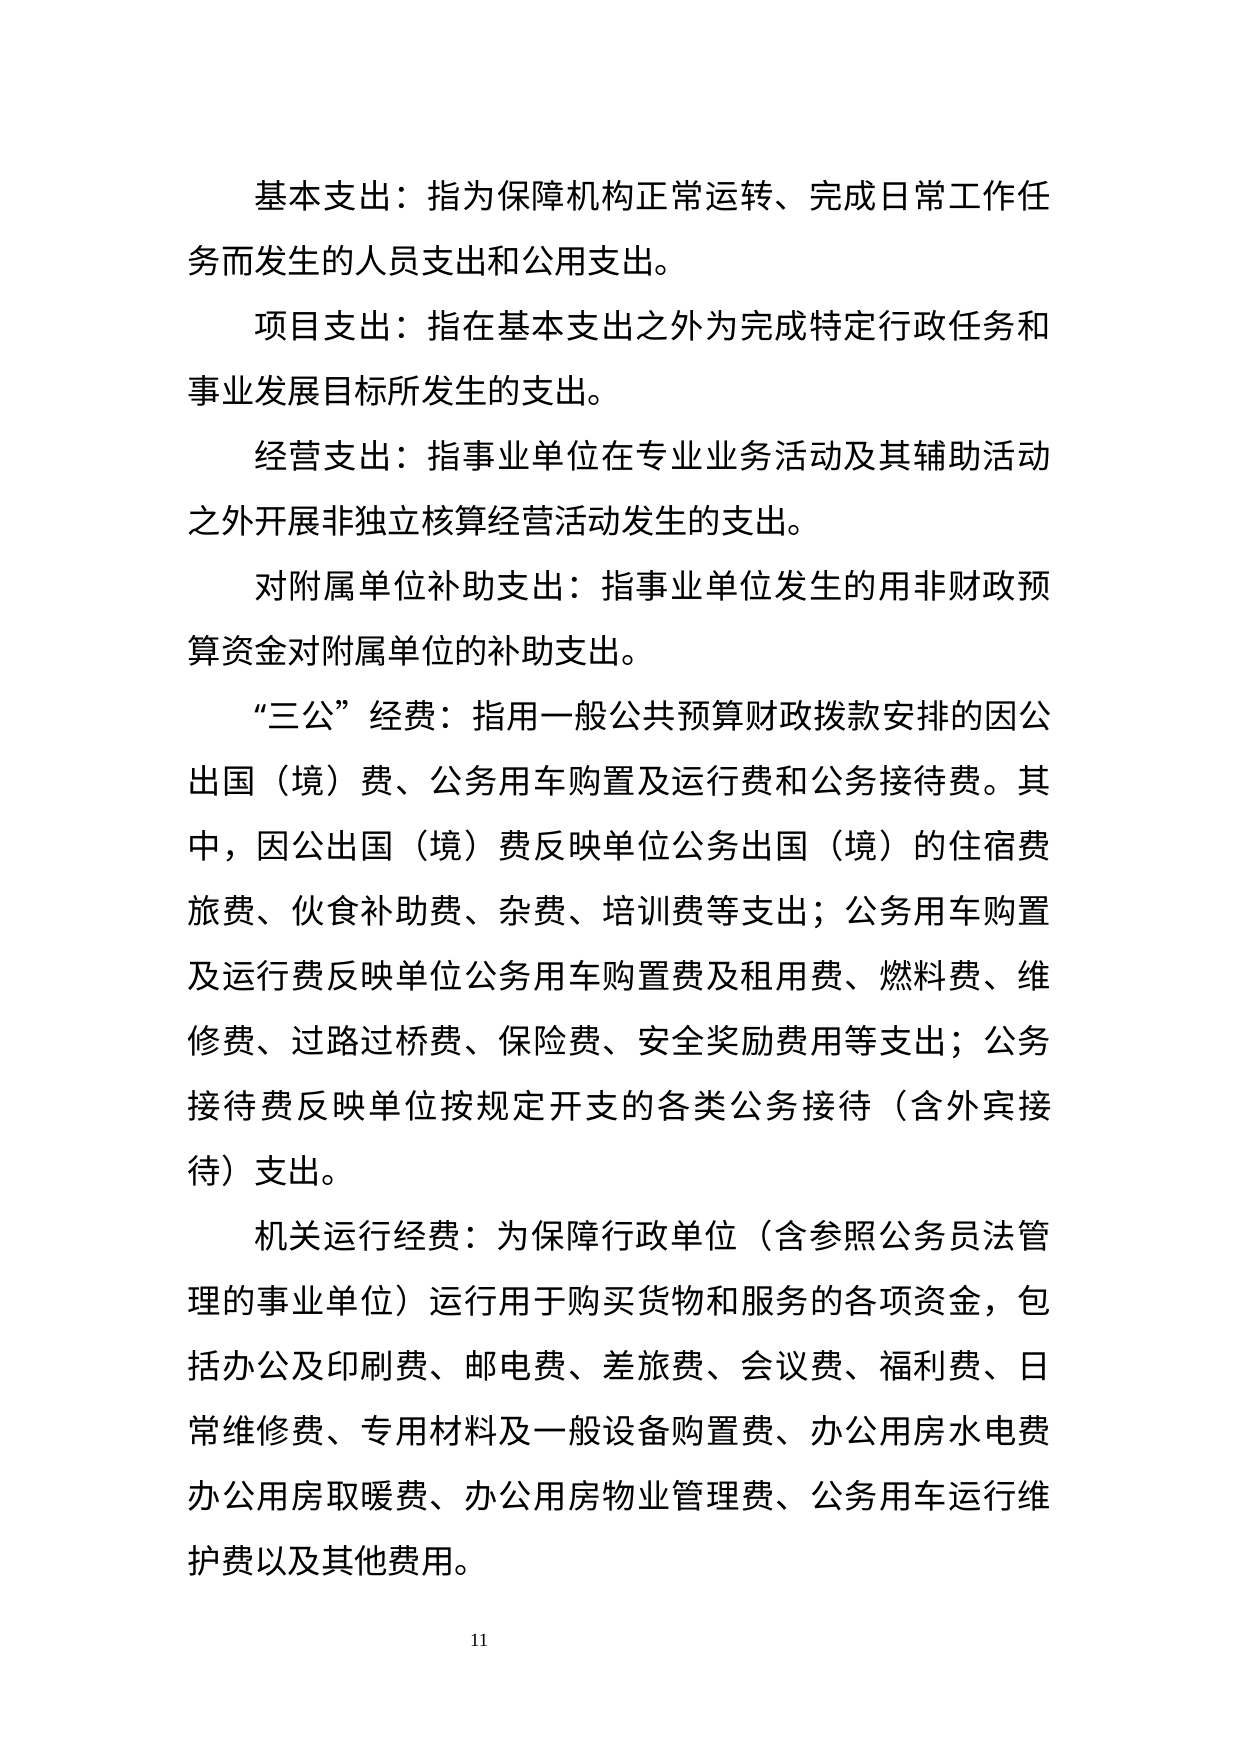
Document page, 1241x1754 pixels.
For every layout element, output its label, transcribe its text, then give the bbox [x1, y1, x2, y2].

text 项目支出：指在基本支出之外为完成特定行政任务和事业发展目标所发生的支出。 [187, 292, 1053, 422]
text 对附属单位补助支出：指事业单位发生的用非财政预算资金对附属单位的补助支出。 [187, 552, 1053, 682]
text 基本支出：指为保障机构正常运转、完成日常工作任务而发生的人员支出和公用支出。 [187, 162, 1053, 292]
text “三公”经费：指用一般公共预算财政拨款安排的因公出国（境）费、公务用车购置及运行费和公务接待费。其中，因公出国（境）费反映单位公务出国（境）的住宿费、旅费、伙食补助费、杂费、培训费等支出；公务用车购置及运行费反映单位公务用车购置费及租用费、燃料费、维修费、过路过桥费、保险费、安全奖励费用等支出；公务接待费反映单位按规定开支的各类公务接待（含外宾接待）支出。 [187, 682, 1053, 1202]
text 经营支出：指事业单位在专业业务活动及其辅助活动之外开展非独立核算经营活动发生的支出。 [187, 422, 1053, 552]
text 机关运行经费：为保障行政单位（含参照公务员法管理的事业单位）运行用于购买货物和服务的各项资金，包括办公及印刷费、邮电费、差旅费、会议费、福利费、日常维修费、专用材料及一般设备购置费、办公用房水电费、办公用房取暖费、办公用房物业管理费、公务用车运行维护费以及其他费用。 [187, 1202, 1053, 1592]
